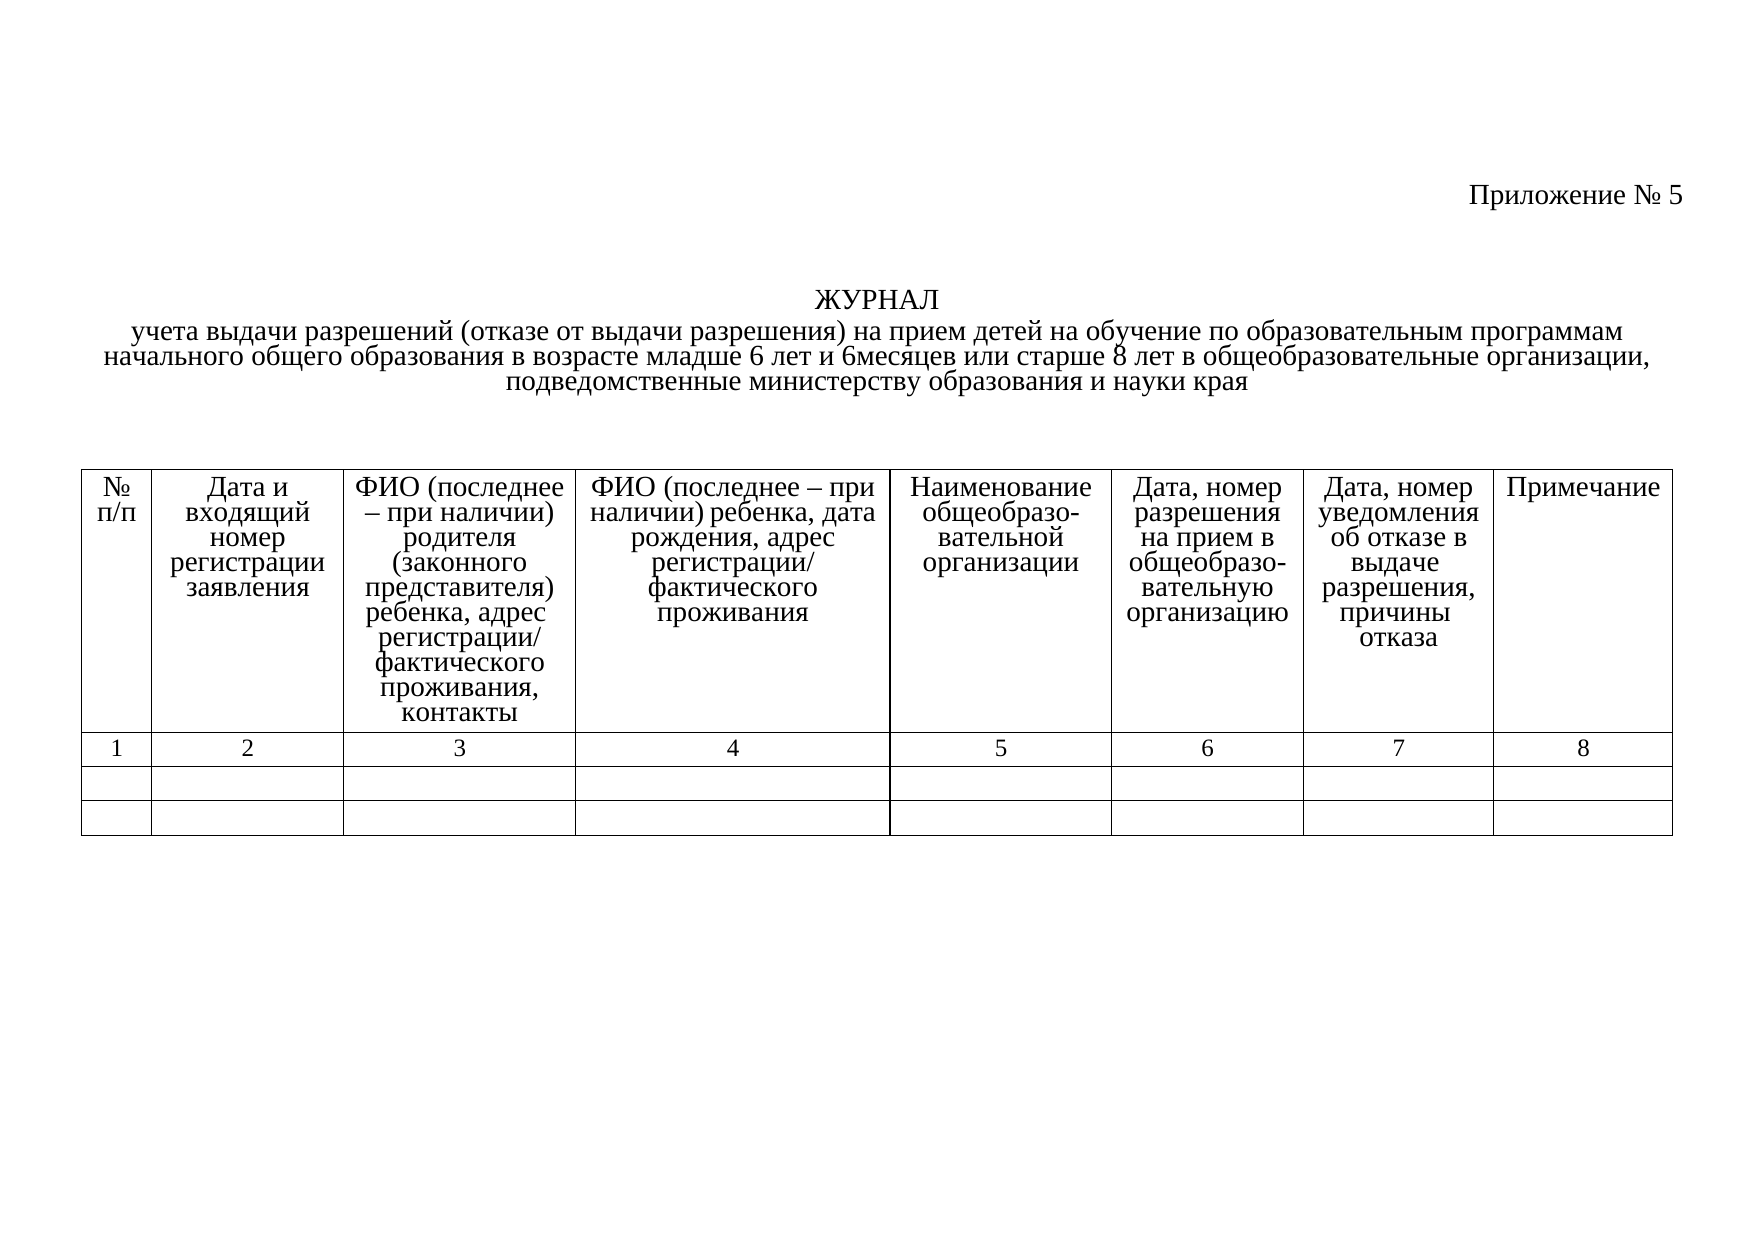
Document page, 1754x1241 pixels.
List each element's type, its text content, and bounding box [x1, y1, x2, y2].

table_cell [1304, 767, 1493, 800]
table_cell [891, 801, 1111, 835]
table_header Наименование общеобразо-вательной организации [891, 470, 1111, 732]
text ЖУРНАЛ [71, 289, 1683, 314]
table_cell [1494, 767, 1672, 800]
table_header Дата и входящий номер регистрации заявления [152, 470, 343, 732]
table_cell [344, 767, 575, 800]
table_cell [1112, 801, 1303, 835]
table_cell 5 [891, 733, 1111, 766]
table_header ФИО (последнее – при наличии) ребенка, дата рождения, адрес регистрации/ фактического проживания [576, 470, 889, 732]
table_cell [1112, 767, 1303, 800]
table_cell 3 [344, 733, 575, 766]
table_cell [1304, 801, 1493, 835]
table_cell [152, 767, 343, 800]
table_cell [576, 801, 889, 835]
table_cell [891, 767, 1111, 800]
table_cell 8 [1494, 733, 1672, 766]
table_cell [344, 801, 575, 835]
table_cell [82, 767, 151, 800]
table_cell 2 [152, 733, 343, 766]
table_cell 1 [82, 733, 151, 766]
table_header № п/п [82, 470, 151, 732]
table_header Дата, номер разрешения на прием в общеобразо-вательную организацию [1112, 470, 1303, 732]
table_cell 6 [1112, 733, 1303, 766]
table_cell [152, 801, 343, 835]
table_cell 7 [1304, 733, 1493, 766]
table_header ФИО (последнее – при наличии) родителя (законного представителя) ребенка, адрес регистрации/ фактического проживания, контакты [344, 470, 575, 732]
text Приложение № 5 [71, 177, 1683, 211]
table_header Дата, номер уведомления об отказе в выдаче разрешения, причины отказа [1304, 470, 1493, 732]
table_cell [576, 767, 889, 800]
table_header Примечание [1494, 470, 1672, 732]
table_cell [1494, 801, 1672, 835]
text учета выдачи разрешений (отказе от выдачи разрешения) на прием детей на обучение по образовательным программам начального общего образования в возрасте младше 6 лет и 6месяцев или старше 8 лет в общеобразовательные организации, подведомственные министерству образования и науки края [71, 320, 1683, 395]
table_cell [82, 801, 151, 835]
table_cell 4 [576, 733, 889, 766]
